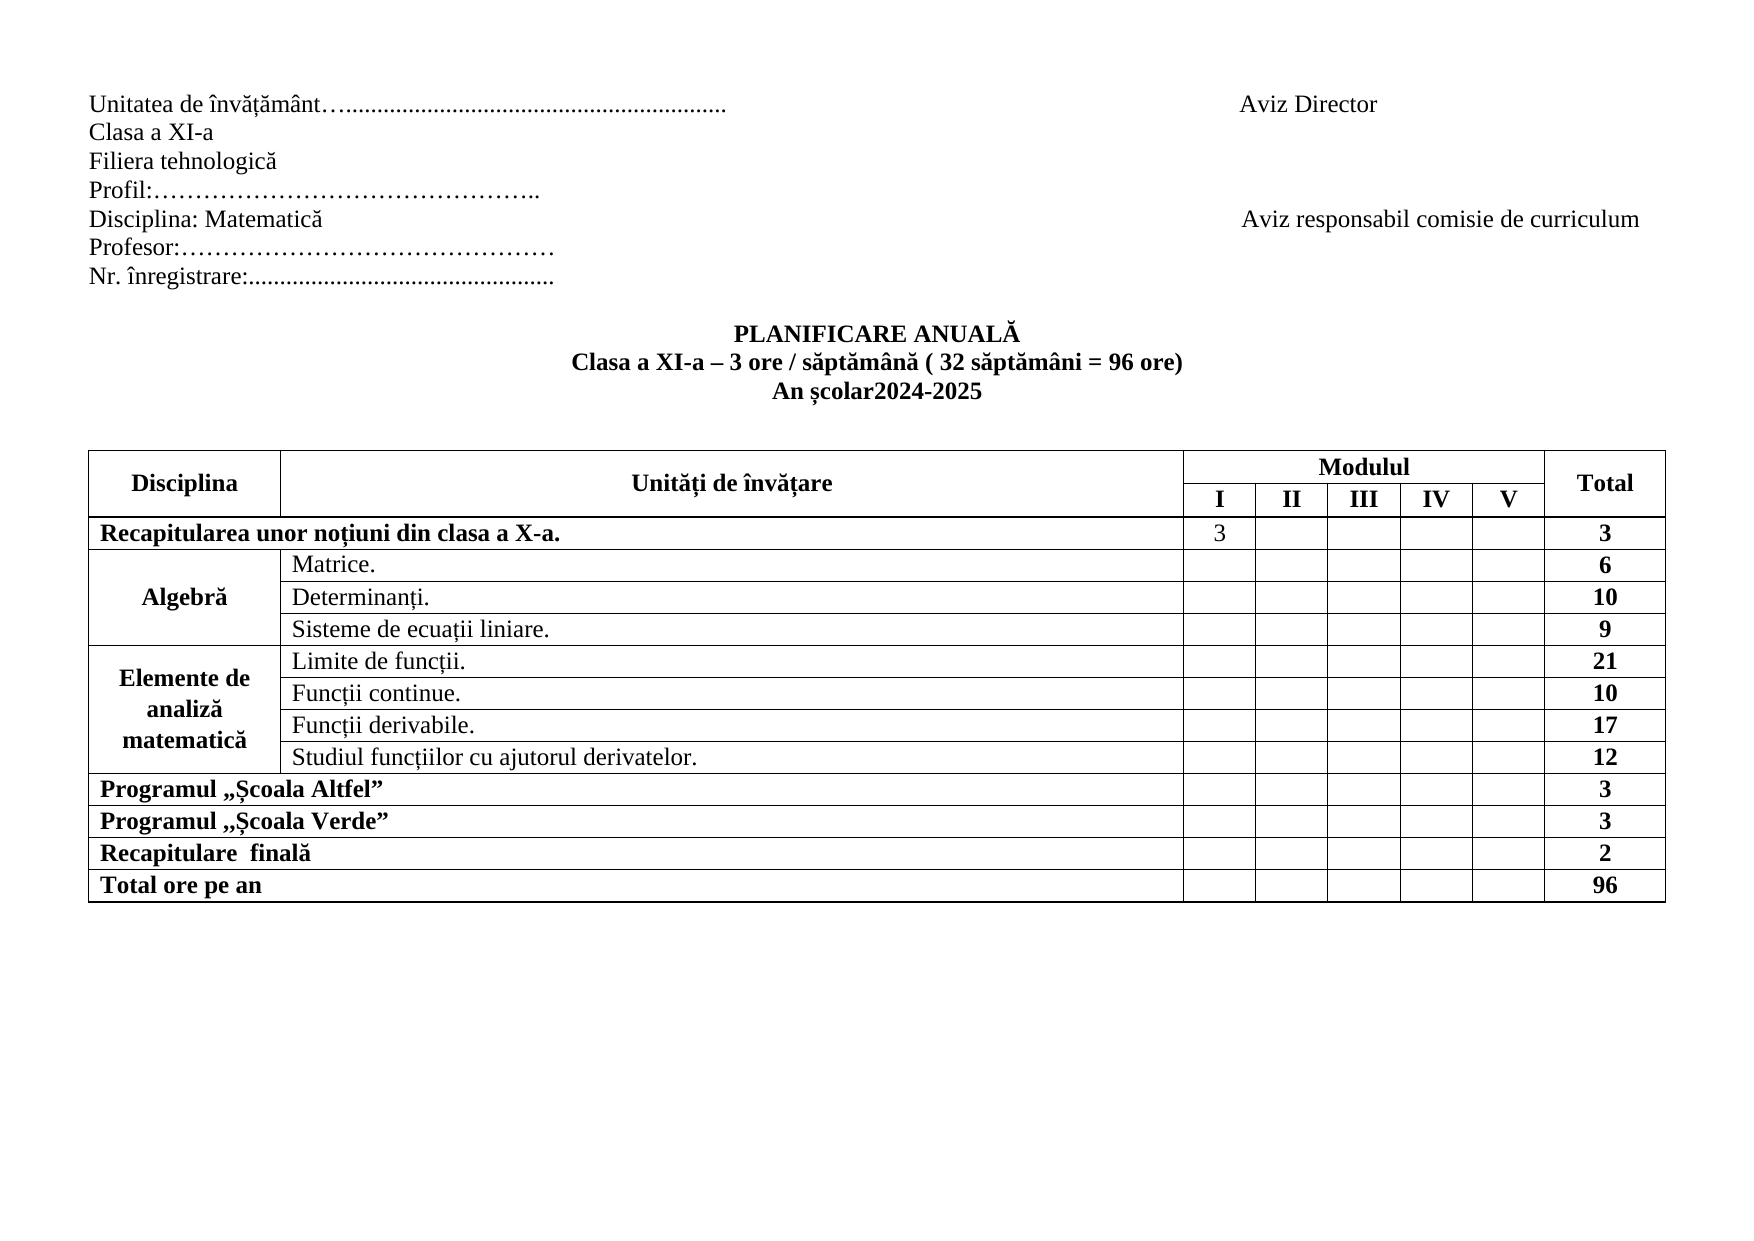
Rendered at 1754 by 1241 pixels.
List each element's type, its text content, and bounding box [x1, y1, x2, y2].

table_cell II [1256, 484, 1327, 516]
table_cell [1473, 550, 1544, 581]
text Unitatea de învățământ…............................................................. Aviz Director [89, 89, 1665, 117]
table_cell [1256, 742, 1327, 773]
table_cell Recapitularea unor noțiuni din clasa a X-a. [89, 518, 1183, 548]
table_cell I [1184, 484, 1255, 516]
table_cell [1473, 518, 1544, 548]
table_header Disciplina [89, 451, 280, 516]
table_cell Algebră [89, 550, 280, 645]
table_cell Funcții derivabile. [281, 710, 1183, 741]
table_cell [1328, 806, 1400, 837]
table_cell [1256, 646, 1327, 677]
table_cell [1328, 742, 1400, 773]
table_cell [1256, 710, 1327, 741]
table_cell 21 [1545, 646, 1665, 677]
table_cell [1473, 646, 1544, 677]
table_cell Studiul funcțiilor cu ajutorul derivatelor. [281, 742, 1183, 773]
table_cell 10 [1545, 678, 1665, 709]
table_cell [1401, 582, 1472, 613]
table_cell [1328, 550, 1400, 581]
table_cell [1328, 614, 1400, 645]
table_cell [1401, 550, 1472, 581]
table_cell [1184, 710, 1255, 741]
table_cell [1401, 870, 1472, 901]
table_cell [1184, 678, 1255, 709]
table_cell Recapitulare finală [89, 838, 1183, 869]
table_cell 96 [1545, 870, 1665, 901]
table_cell [1328, 710, 1400, 741]
table_cell V [1473, 484, 1544, 516]
table_cell [1401, 774, 1472, 805]
table_cell [1256, 614, 1327, 645]
table_cell [1401, 710, 1472, 741]
table_header Modulul [1184, 451, 1544, 483]
table_cell 2 [1545, 838, 1665, 869]
table_cell 3 [1184, 518, 1255, 548]
table_cell [1256, 550, 1327, 581]
table_cell [1401, 742, 1472, 773]
table_cell [1184, 582, 1255, 613]
table_cell [1473, 806, 1544, 837]
table_cell [1256, 870, 1327, 901]
table_cell [1401, 806, 1472, 837]
table_cell [1473, 838, 1544, 869]
table_cell [1473, 870, 1544, 901]
table_cell [1473, 614, 1544, 645]
table_cell [1328, 582, 1400, 613]
table_cell [1256, 582, 1327, 613]
table_cell [1184, 550, 1255, 581]
table_cell Programul ,,Școala Verde” [89, 806, 1183, 837]
table_cell Programul „Școala Altfel” [89, 774, 1183, 805]
table_cell Matrice. [281, 550, 1183, 581]
table_header Unități de învățare [281, 451, 1183, 516]
table_cell [1328, 518, 1400, 548]
text PLANIFICARE ANUALĂ [89, 319, 1665, 347]
text Disciplina: Matematică Aviz responsabil comisie de curriculum [89, 204, 1665, 232]
table_cell [1184, 870, 1255, 901]
table_cell [1184, 806, 1255, 837]
table_cell [1184, 774, 1255, 805]
table_cell Funcții continue. [281, 678, 1183, 709]
table_cell IV [1401, 484, 1472, 516]
table_cell Determinanți. [281, 582, 1183, 613]
table_cell [1473, 774, 1544, 805]
text Profesor:……………………………………… [89, 232, 1665, 261]
table_cell [1401, 518, 1472, 548]
table_cell [1328, 646, 1400, 677]
table_cell 17 [1545, 710, 1665, 741]
table_cell [1401, 678, 1472, 709]
table_cell [1184, 742, 1255, 773]
table_cell [1256, 806, 1327, 837]
table_cell Total ore pe an [89, 870, 1183, 901]
table_cell [1256, 774, 1327, 805]
table_cell III [1328, 484, 1400, 516]
table_cell 10 [1545, 582, 1665, 613]
table_cell [1401, 838, 1472, 869]
table_cell [1328, 870, 1400, 901]
table_cell [1473, 678, 1544, 709]
table_cell Limite de funcții. [281, 646, 1183, 677]
table_cell 12 [1545, 742, 1665, 773]
table_cell 3 [1545, 806, 1665, 837]
table_cell [1184, 646, 1255, 677]
table_cell [1473, 582, 1544, 613]
table_cell Sisteme de ecuații liniare. [281, 614, 1183, 645]
table_cell [1328, 838, 1400, 869]
table_cell [1401, 646, 1472, 677]
text An școlar2024-2025 [89, 376, 1665, 405]
table_cell [1401, 614, 1472, 645]
table_cell [1473, 710, 1544, 741]
table_cell [1473, 742, 1544, 773]
text Clasa a XI-a – 3 ore / săptămână ( 32 săptămâni = 96 ore) [89, 347, 1665, 376]
table_cell 6 [1545, 550, 1665, 581]
table_cell [1256, 678, 1327, 709]
table_cell [1184, 614, 1255, 645]
table_cell [1184, 838, 1255, 869]
table_cell [1256, 838, 1327, 869]
table_cell Elemente de analiză matematică [89, 646, 280, 773]
table_cell [1256, 518, 1327, 548]
text Filiera tehnologică [89, 146, 1665, 175]
table_cell 3 [1545, 518, 1665, 548]
table_cell [1328, 774, 1400, 805]
table_cell 3 [1545, 774, 1665, 805]
text Clasa a XI-a [89, 117, 1665, 146]
table_cell 9 [1545, 614, 1665, 645]
table_header Total [1545, 451, 1665, 516]
text Profil:……………………………………….. [89, 175, 1665, 204]
text Nr. înregistrare:................................................. [89, 261, 1665, 290]
table_cell [1328, 678, 1400, 709]
